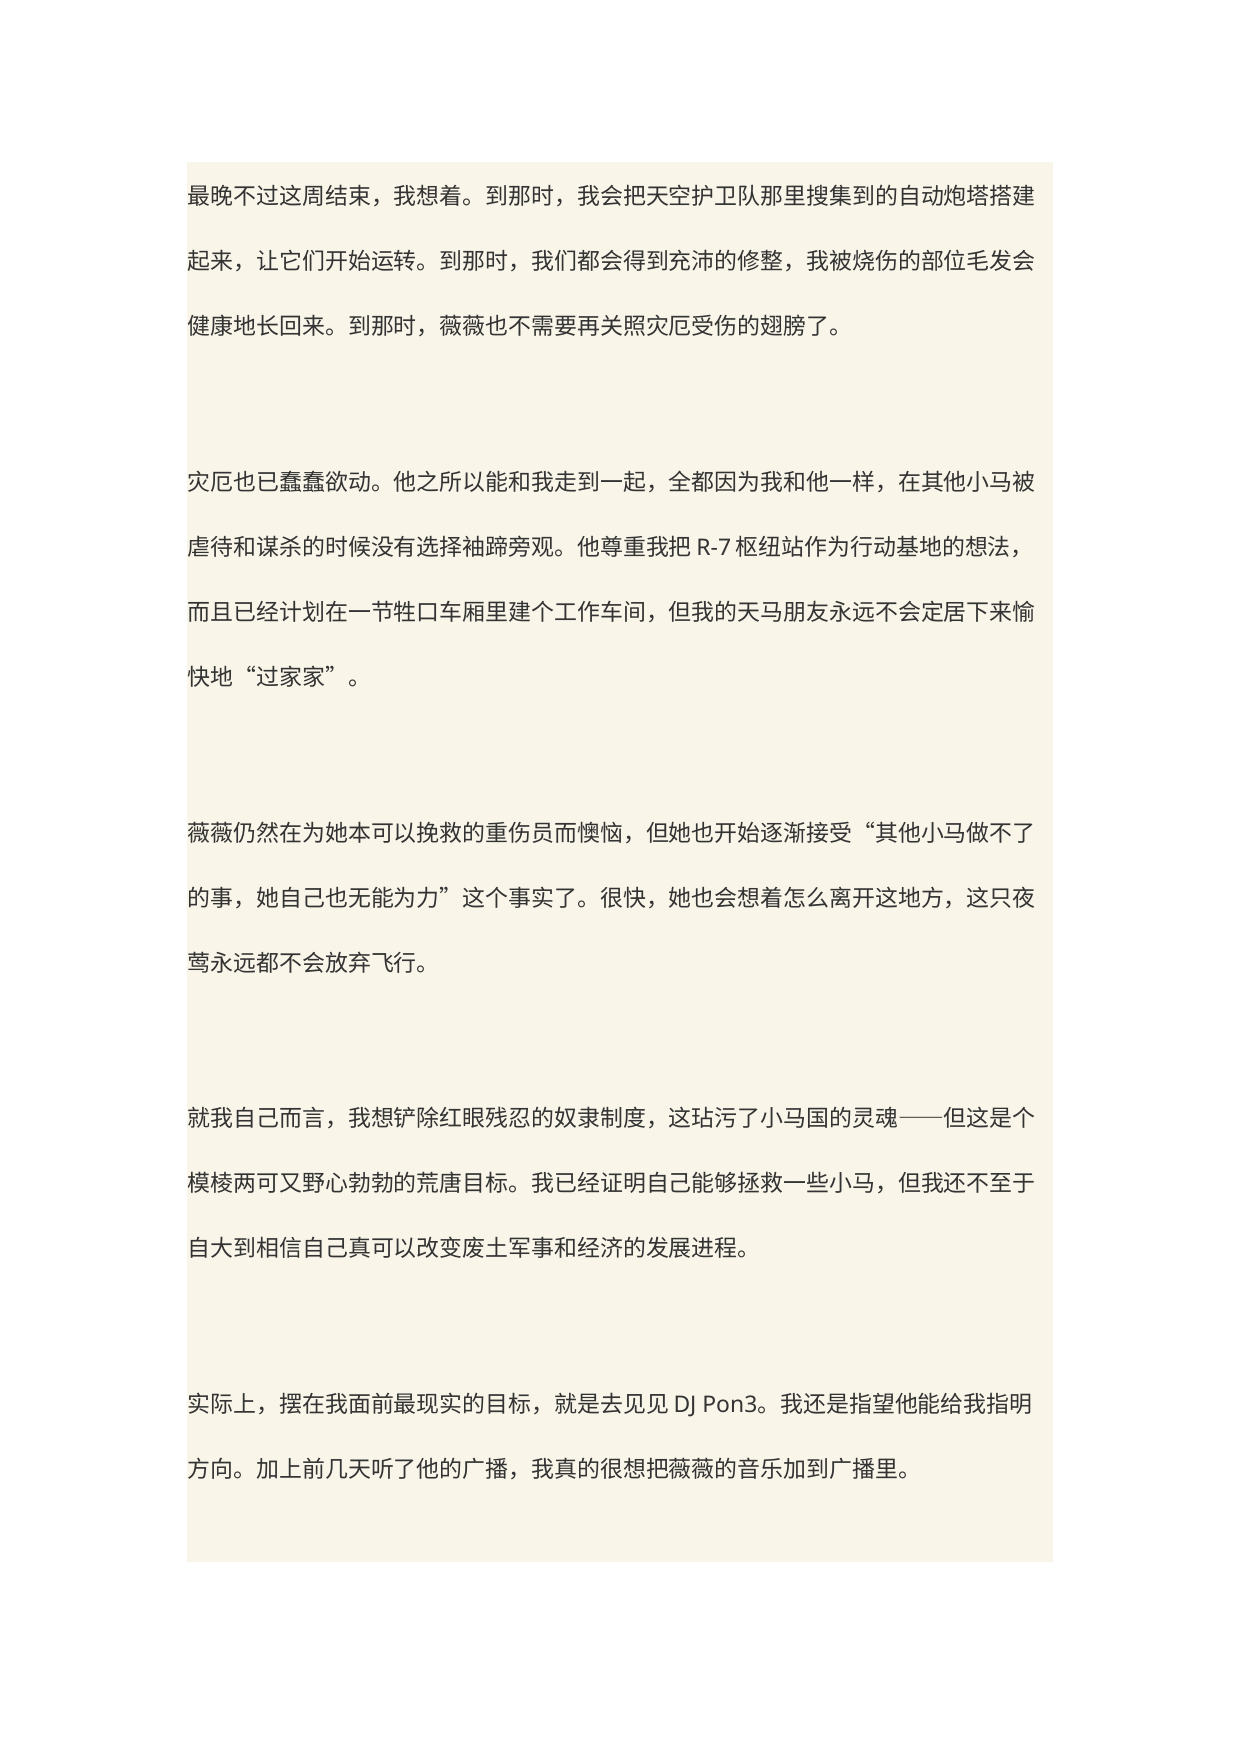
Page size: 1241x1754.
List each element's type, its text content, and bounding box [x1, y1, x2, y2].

text 实际上，摆在我面前最现实的目标，就是去见见DJ Pon3。我还是指望他能给我指明方向。加上前几天听了他的广播，我真的很想把薇薇的音乐加到广播里。 [187, 1370, 1053, 1500]
text 就我自己而言，我想铲除红眼残忍的奴隶制度，这玷污了小马国的灵魂——但这是个模棱两可又野心勃勃的荒唐目标。我已经证明自己能够拯救一些小马，但我还不至于自大到相信自己真可以改变废土军事和经济的发展进程。 [187, 1084, 1053, 1279]
text 灾厄也已蠢蠢欲动。他之所以能和我走到一起，全都因为我和他一样，在其他小马被虐待和谋杀的时候没有选择袖蹄旁观。他尊重我把R-7枢纽站作为行动基地的想法，而且已经计划在一节牲口车厢里建个工作车间，但我的天马朋友永远不会定居下来愉快地“过家家”。 [187, 448, 1053, 708]
text 最晚不过这周结束，我想着。到那时，我会把天空护卫队那里搜集到的自动炮塔搭建起来，让它们开始运转。到那时，我们都会得到充沛的修整，我被烧伤的部位毛发会健康地长回来。到那时，薇薇也不需要再关照灾厄受伤的翅膀了。 [187, 162, 1053, 357]
text 薇薇仍然在为她本可以挽救的重伤员而懊恼，但她也开始逐渐接受“其他小马做不了的事，她自己也无能为力”这个事实了。很快，她也会想着怎么离开这地方，这只夜莺永远都不会放弃飞行。 [187, 799, 1053, 994]
